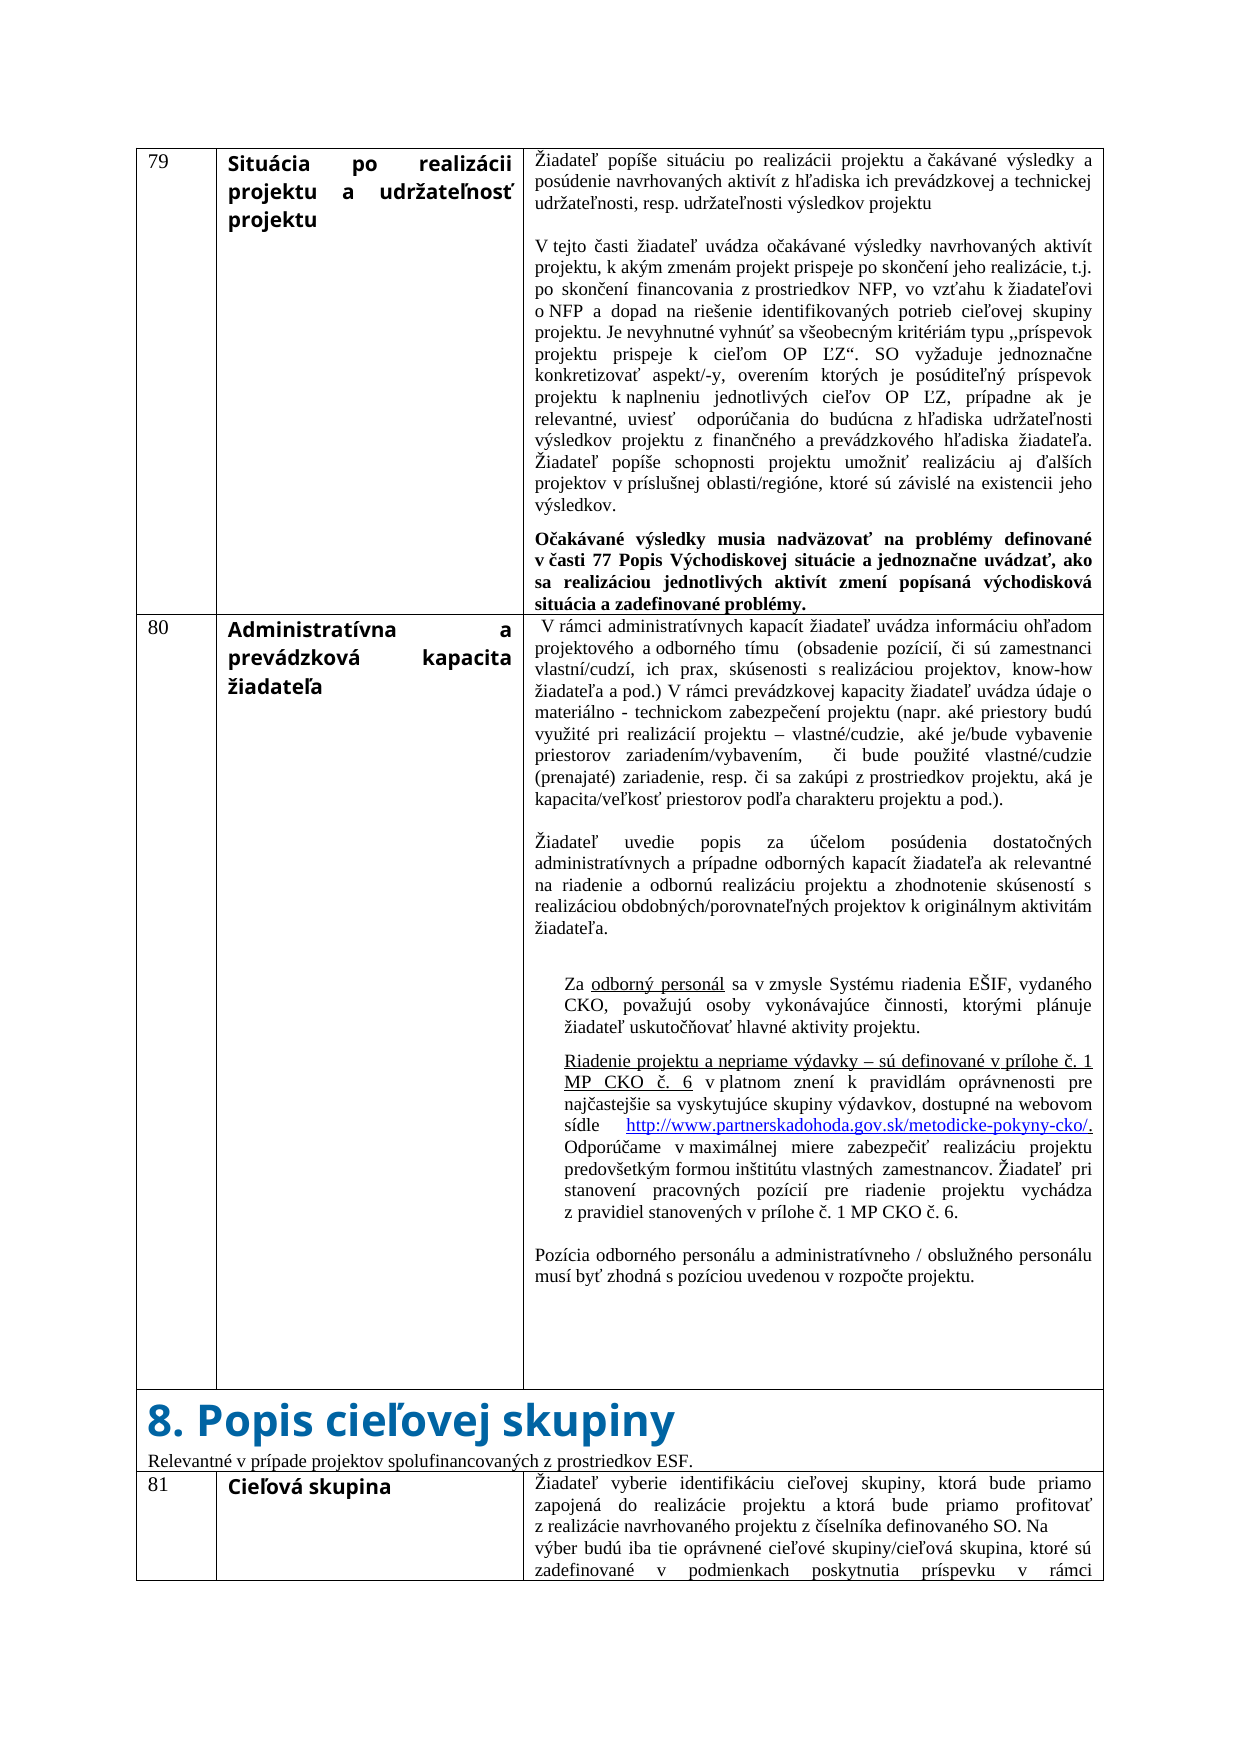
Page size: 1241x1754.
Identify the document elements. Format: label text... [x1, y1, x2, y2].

table_cell V rámci administratívnych kapacít žiadateľ uvádza informáciu ohľadom projektového a odborného tímu (obsadenie pozícií, či sú zamestnanci vlastní/cudzí, ich prax, skúsenosti s realizáciou projektov, know-how žiadateľa a pod.) V rámci prevádzkovej kapacity žiadateľ uvádza údaje o materiálno - technickom zabezpečení projektu (napr. aké priestory budú využité pri realizácií projektu – vlastné/cudzie, aké je/bude vybavenie priestorov zariadením/vybavením, či bude použité vlastné/cudzie (prenajaté) zariadenie, resp. či sa zakúpi z prostriedkov projektu, aká je kapacita/veľkosť priestorov podľa charakteru projektu a pod.). Žiadateľ uvedie popis za účelom posúdenia dostatočných administratívnych a prípadne odborných kapacít žiadateľa ak relevantné na riadenie a odbornú realizáciu projektu a zhodnotenie skúseností s realizáciou obdobných/porovnateľných projektov k originálnym aktivitám žiadateľa. Za odborný personál sa v zmysle Systému riadenia EŠIF, vydaného CKO, považujú osoby vykonávajúce činnosti, ktorými plánuje žiadateľ uskutočňovať hlavné aktivity projektu. Riadenie projektu a nepriame výdavky – sú definované v prílohe č. 1 MP CKO č. 6 v platnom znení k pravidlám oprávnenosti pre najčastejšie sa vyskytujúce skupiny výdavkov, dostupné na webovom sídle http://www.partnerskadohoda.gov.sk/metodicke-pokyny-cko/. Odporúčame v maximálnej miere zabezpečiť realizáciu projektu predovšetkým formou inštitútu vlastných zamestnancov. Žiadateľ pri stanovení pracovných pozícií pre riadenie projektu vychádza z pravidiel stanovených v prílohe č. 1 MP CKO č. 6. Pozícia odborného personálu a administratívneho / obslužného personálu musí byť zhodná s pozíciou uvedenou v rozpočte projektu. [524, 615, 1103, 1389]
table_cell Administratívna a prevádzková kapacita žiadateľa [217, 615, 523, 1389]
table_cell 81 [137, 1472, 216, 1580]
table_cell Cieľová skupina [217, 1472, 523, 1580]
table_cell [524, 1472, 1103, 1580]
table_cell 8. Popis cieľovej skupiny Relevantné v prípade projektov spolufinancovaných z prostriedkov ESF. [137, 1390, 1103, 1471]
table_cell 79 [137, 149, 216, 614]
table_cell 80 [137, 615, 216, 1389]
table_cell Situácia po realizácii projektu a udržateľnosť projektu [217, 149, 523, 614]
table_cell Žiadateľ popíše situáciu po realizácii projektu a čakávané výsledky a posúdenie navrhovaných aktivít z hľadiska ich prevádzkovej a technickej udržateľnosti, resp. udržateľnosti výsledkov projektu V tejto časti žiadateľ uvádza očakávané výsledky navrhovaných aktivít projektu, k akým zmenám projekt prispeje po skončení jeho realizácie, t.j. po skončení financovania z prostriedkov NFP, vo vzťahu k žiadateľovi o NFP a dopad na riešenie identifikovaných potrieb cieľovej skupiny projektu. Je nevyhnutné vyhnúť sa všeobecným kritériám typu ,,príspevok projektu prispeje k cieľom OP ĽZ“. SO vyžaduje jednoznačne konkretizovať aspekt/-y, overením ktorých je posúditeľný príspevok projektu k naplneniu jednotlivých cieľov OP ĽZ, prípadne ak je relevantné, uviesť odporúčania do budúcna z hľadiska udržateľnosti výsledkov projektu z finančného a prevádzkového hľadiska žiadateľa. Žiadateľ popíše schopnosti projektu umožniť realizáciu aj ďalších projektov v príslušnej oblasti/regióne, ktoré sú závislé na existencii jeho výsledkov. Očakávané výsledky musia nadväzovať na problémy definované v časti 77 Popis Východiskovej situácie a jednoznačne uvádzať, ako sa realizáciou jednotlivých aktivít zmení popísaná východisková situácia a zadefinované problémy. [524, 149, 1103, 614]
